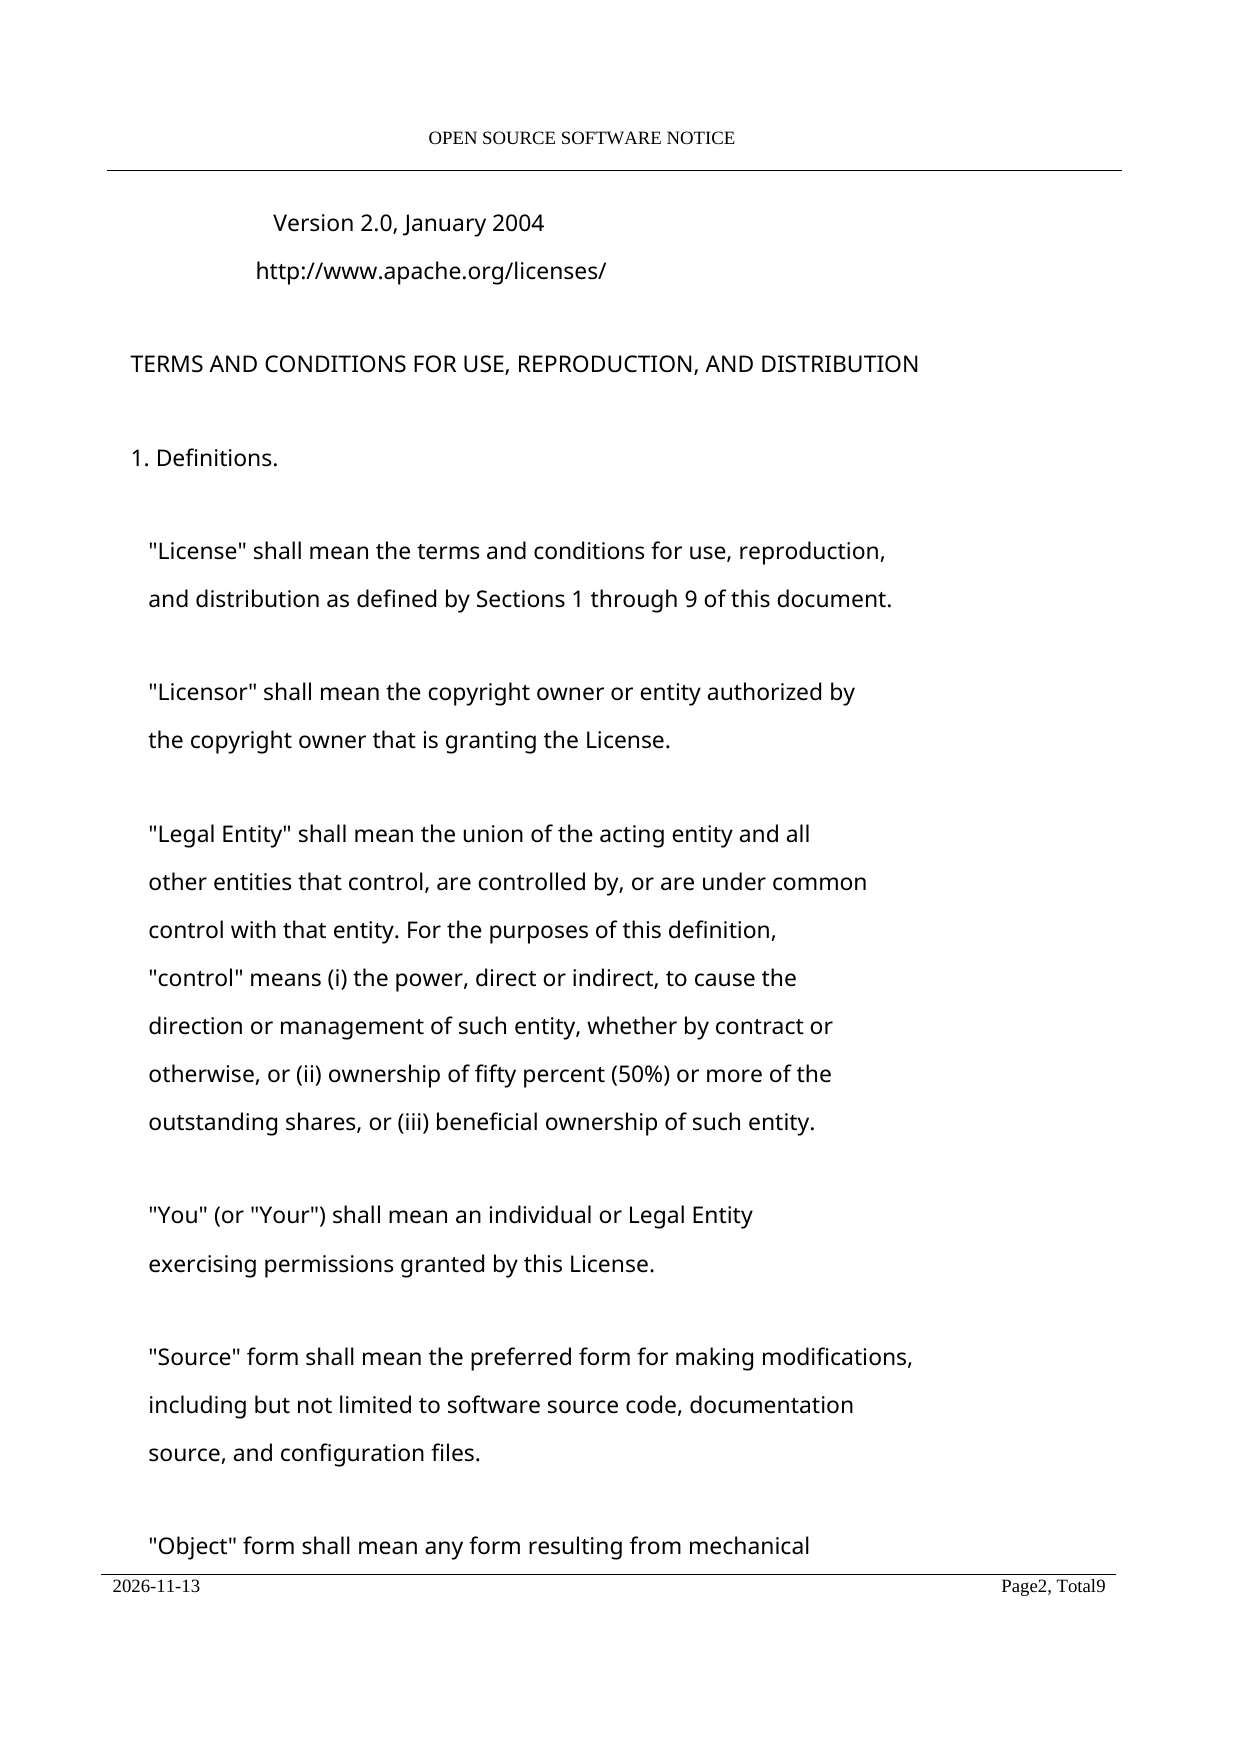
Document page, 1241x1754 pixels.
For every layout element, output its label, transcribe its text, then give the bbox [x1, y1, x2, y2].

text other entities that control, are controlled by, or are under common [112, 865, 1128, 897]
text "You" (or "Your") shall mean an individual or Legal Entity [112, 1199, 1128, 1231]
text outstanding shares, or (iii) beneficial ownership of such entity. [112, 1106, 1128, 1138]
text 1. Definitions. [112, 441, 1128, 473]
text "Source" form shall mean the preferred form for making modifications, [112, 1340, 1128, 1373]
text "control" means (i) the power, direct or indirect, to cause the [112, 961, 1128, 994]
text direction or management of such entity, whether by contract or [112, 1009, 1128, 1042]
text source, and configuration files. [112, 1436, 1128, 1469]
text including but not limited to software source code, documentation [112, 1388, 1128, 1421]
text and distribution as defined by Sections 1 through 9 of this document. [112, 582, 1128, 615]
text otherwise, or (ii) ownership of fifty percent (50%) or more of the [112, 1057, 1128, 1090]
text "Licensor" shall mean the copyright owner or entity authorized by [112, 676, 1128, 708]
text Version 2.0, January 2004 [112, 206, 1128, 239]
text "License" shall mean the terms and conditions for use, reproduction, [112, 534, 1128, 567]
text "Object" form shall mean any form resulting from mechanical [112, 1530, 1128, 1562]
text http://www.apache.org/licenses/ [112, 254, 1128, 287]
text exercising permissions granted by this License. [112, 1247, 1128, 1279]
text "Legal Entity" shall mean the union of the acting entity and all [112, 817, 1128, 849]
text TERMS AND CONDITIONS FOR USE, REPRODUCTION, AND DISTRIBUTION [112, 348, 1128, 380]
text control with that entity. For the purposes of this definition, [112, 913, 1128, 946]
text the copyright owner that is granting the License. [112, 724, 1128, 756]
